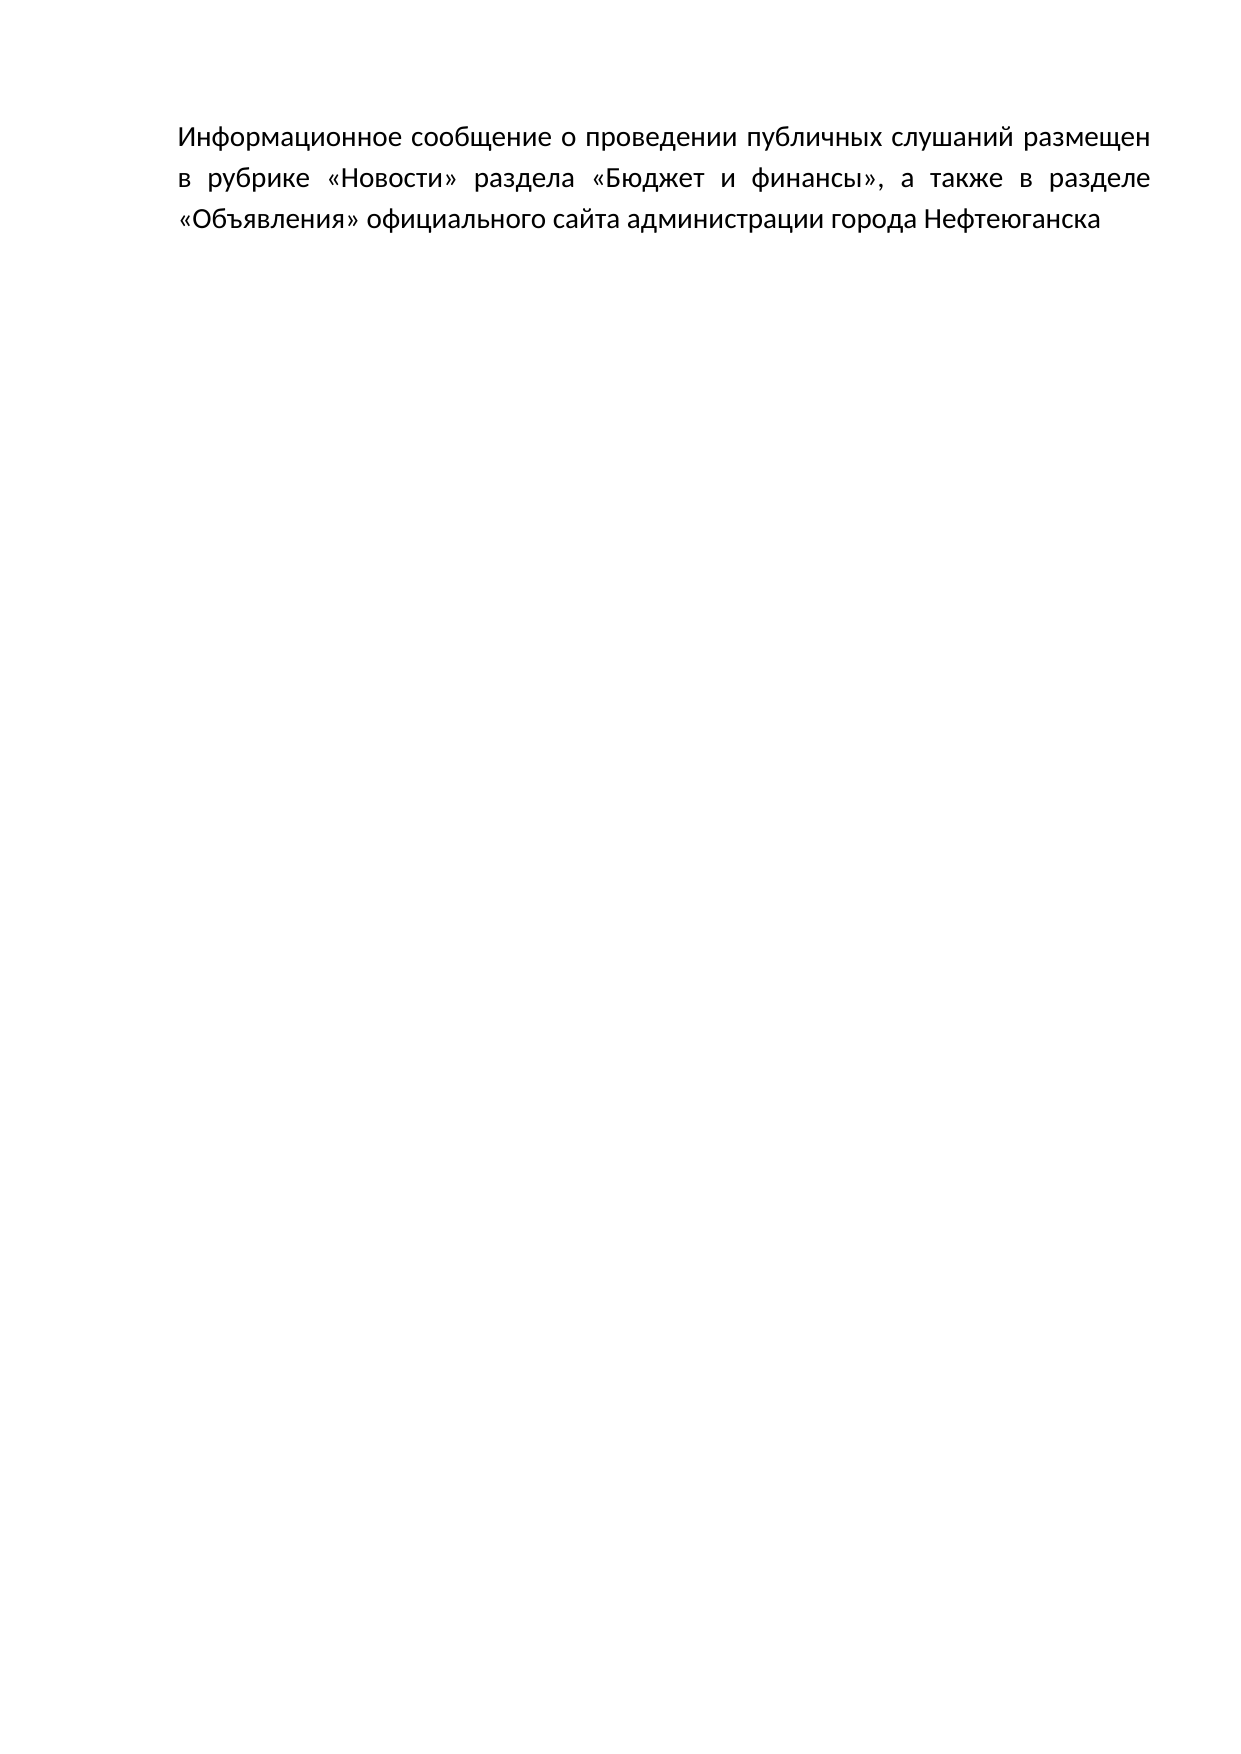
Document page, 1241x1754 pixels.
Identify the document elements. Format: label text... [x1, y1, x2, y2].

text Информационное сообщение о проведении публичных слушаний размещен в рубрике «Новости» раздела «Бюджет и финансы», а также в разделе «Объявления» официального сайта администрации города Нефтеюганска [177, 118, 1152, 236]
